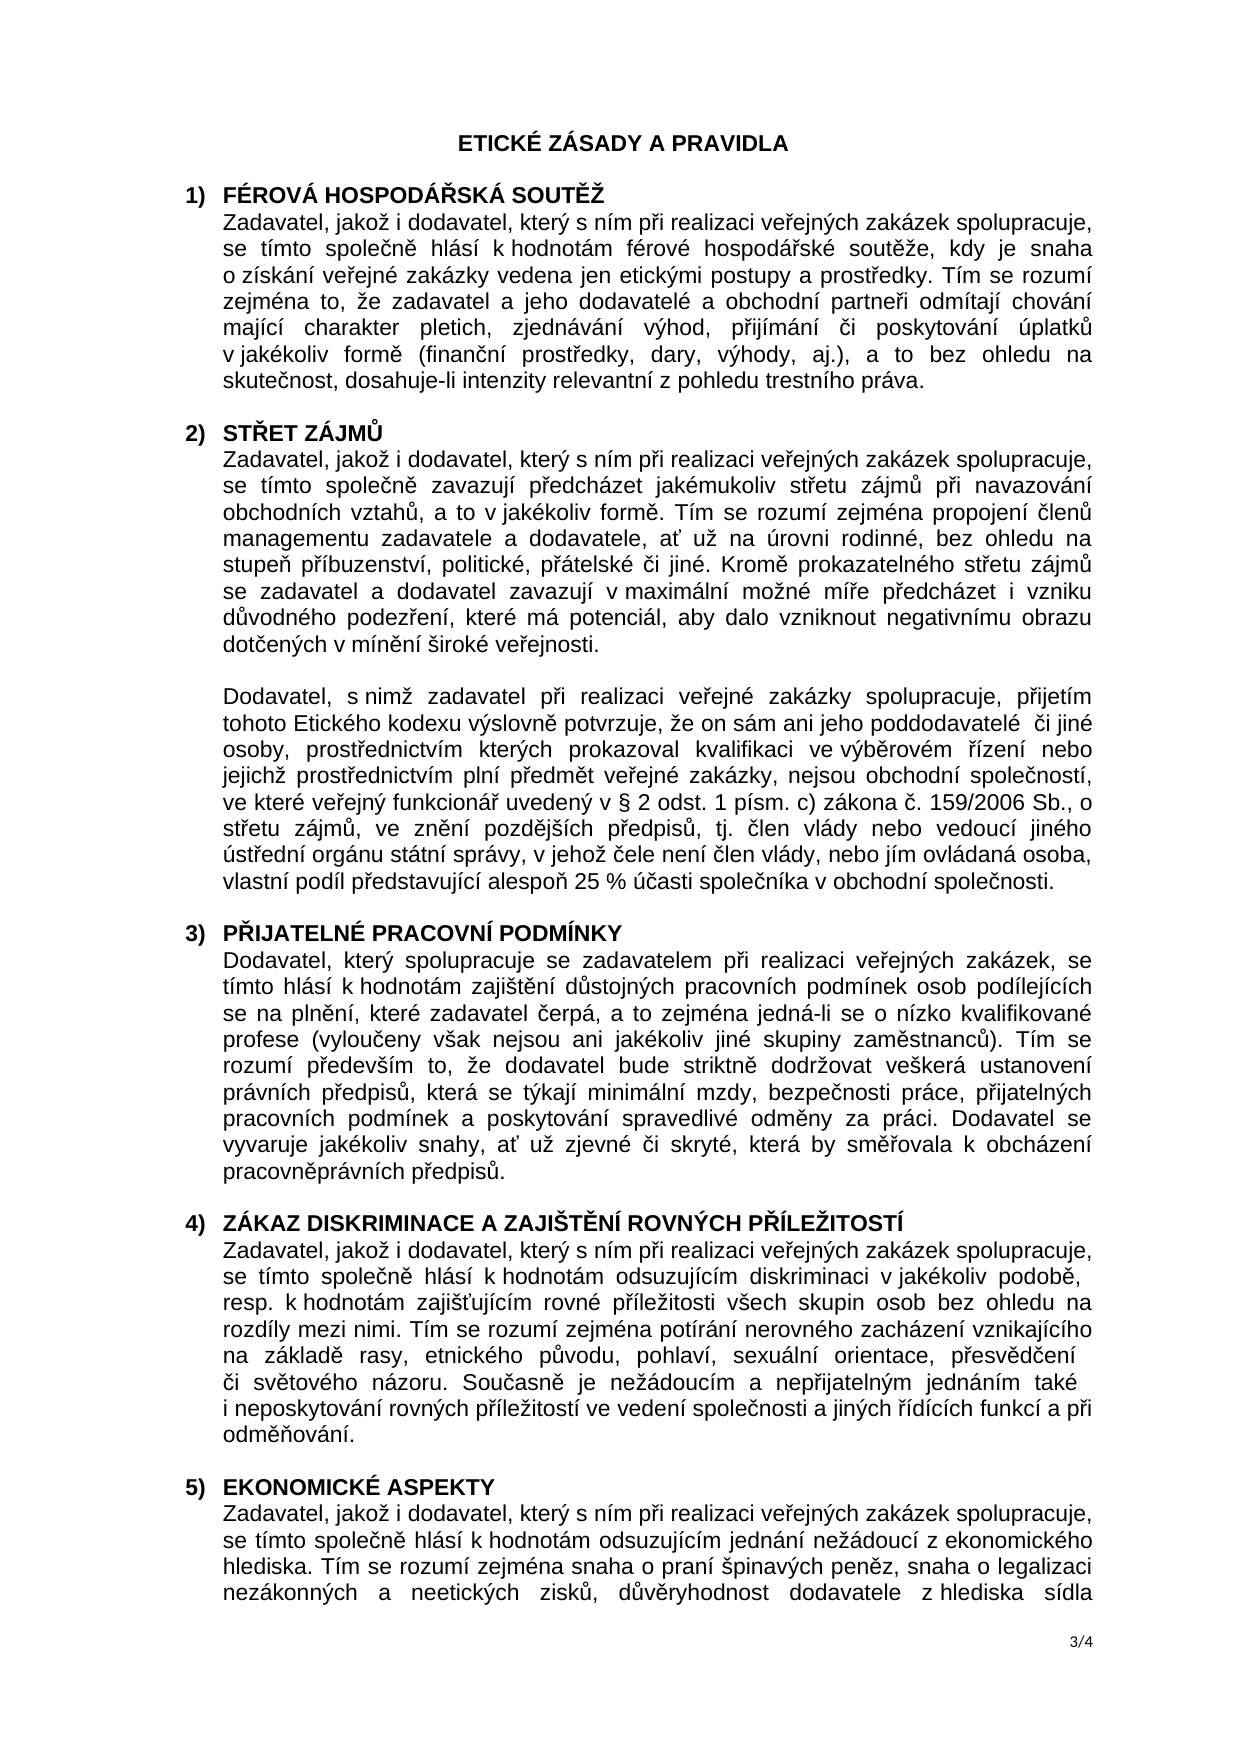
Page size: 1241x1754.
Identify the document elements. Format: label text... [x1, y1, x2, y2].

list PŘIJATELNÉ PRACOVNÍ PODMÍNKY [185, 920, 1093, 947]
list FÉROVÁ HOSPODÁŘSKÁ SOUTĚŽ [185, 182, 1093, 209]
list Zadavatel, jakož i dodavatel, který s ním při realizaci veřejných zakázek spolupracuje, se tímto společně hlásí k hodnotám férové hospodářské soutěže, kdy je snaha o získání veřejné zakázky vedena jen etickými postupy a prostředky. Tím se rozumí zejména to, že zadavatel a jeho dodavatelé a obchodní partneři odmítají chování mající charakter pletich, zjednávání výhod, přijímání či poskytování úplatků v jakékoliv formě (finanční prostředky, dary, výhody, aj.), a to bez ohledu na skutečnost, dosahuje-li intenzity relevantní z pohledu trestního práva. [223, 209, 1093, 393]
list ZÁKAZ DISKRIMINACE A ZAJIŠTĚNÍ ROVNÝCH PŘÍLEŽITOSTÍ [185, 1210, 1093, 1237]
list Zadavatel, jakož i dodavatel, který s ním při realizaci veřejných zakázek spolupracuje, se tímto společně hlásí k hodnotám odsuzujícím diskriminaci v jakékoliv podobě, resp. k hodnotám zajišťujícím rovné příležitosti všech skupin osob bez ohledu na rozdíly mezi nimi. Tím se rozumí zejména potírání nerovného zacházení vznikajícího na základě rasy, etnického původu, pohlaví, sexuální orientace, přesvědčení či světového názoru. Současně je nežádoucím a nepřijatelným jednáním také i neposkytování rovných příležitostí ve vedení společnosti a jiných řídících funkcí a při odměňování. [223, 1237, 1093, 1447]
list STŘET ZÁJMŮ [185, 420, 1093, 446]
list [223, 1500, 1093, 1606]
list Dodavatel, s nimž zadavatel při realizaci veřejné zakázky spolupracuje, přijetím tohoto Etického kodexu výslovně potvrzuje, že on sám ani jeho poddodavatelé či jiné osoby, prostřednictvím kterých prokazoval kvalifikaci ve výběrovém řízení nebo jejichž prostřednictvím plní předmět veřejné zakázky, nejsou obchodní společností, ve které veřejný funkcionář uvedený v § 2 odst. 1 písm. c) zákona č. 159/2006 Sb., o střetu zájmů, ve znění pozdějších předpisů, tj. člen vlády nebo vedoucí jiného ústřední orgánu státní správy, v jehož čele není člen vlády, nebo jím ovládaná osoba, vlastní podíl představující alespoň 25 % účasti společníka v obchodní společnosti. [223, 683, 1093, 894]
text ETICKÉ ZÁSADY A PRAVIDLA [148, 130, 1093, 156]
list EKONOMICKÉ ASPEKTY [185, 1474, 1093, 1500]
list Dodavatel, který spolupracuje se zadavatelem při realizaci veřejných zakázek, se tímto hlásí k hodnotám zajištění důstojných pracovních podmínek osob podílejících se na plnění, které zadavatel čerpá, a to zejména jedná-li se o nízko kvalifikované profese (vyloučeny však nejsou ani jakékoliv jiné skupiny zaměstnanců). Tím se rozumí především to, že dodavatel bude striktně dodržovat veškerá ustanovení právních předpisů, která se týkají minimální mzdy, bezpečnosti práce, přijatelných pracovních podmínek a poskytování spravedlivé odměny za práci. Dodavatel se vyvaruje jakékoliv snahy, ať už zjevné či skryté, která by směřovala k obcházení pracovněprávních předpisů. [223, 947, 1093, 1184]
list Zadavatel, jakož i dodavatel, který s ním při realizaci veřejných zakázek spolupracuje, se tímto společně zavazují předcházet jakémukoliv střetu zájmů při navazování obchodních vztahů, a to v jakékoliv formě. Tím se rozumí zejména propojení členů managementu zadavatele a dodavatele, ať už na úrovni rodinné, bez ohledu na stupeň příbuzenství, politické, přátelské či jiné. Kromě prokazatelného střetu zájmů se zadavatel a dodavatel zavazují v maximální možné míře předcházet i vzniku důvodného podezření, které má potenciál, aby dalo vzniknout negativnímu obrazu dotčených v mínění široké veřejnosti. [223, 446, 1093, 657]
